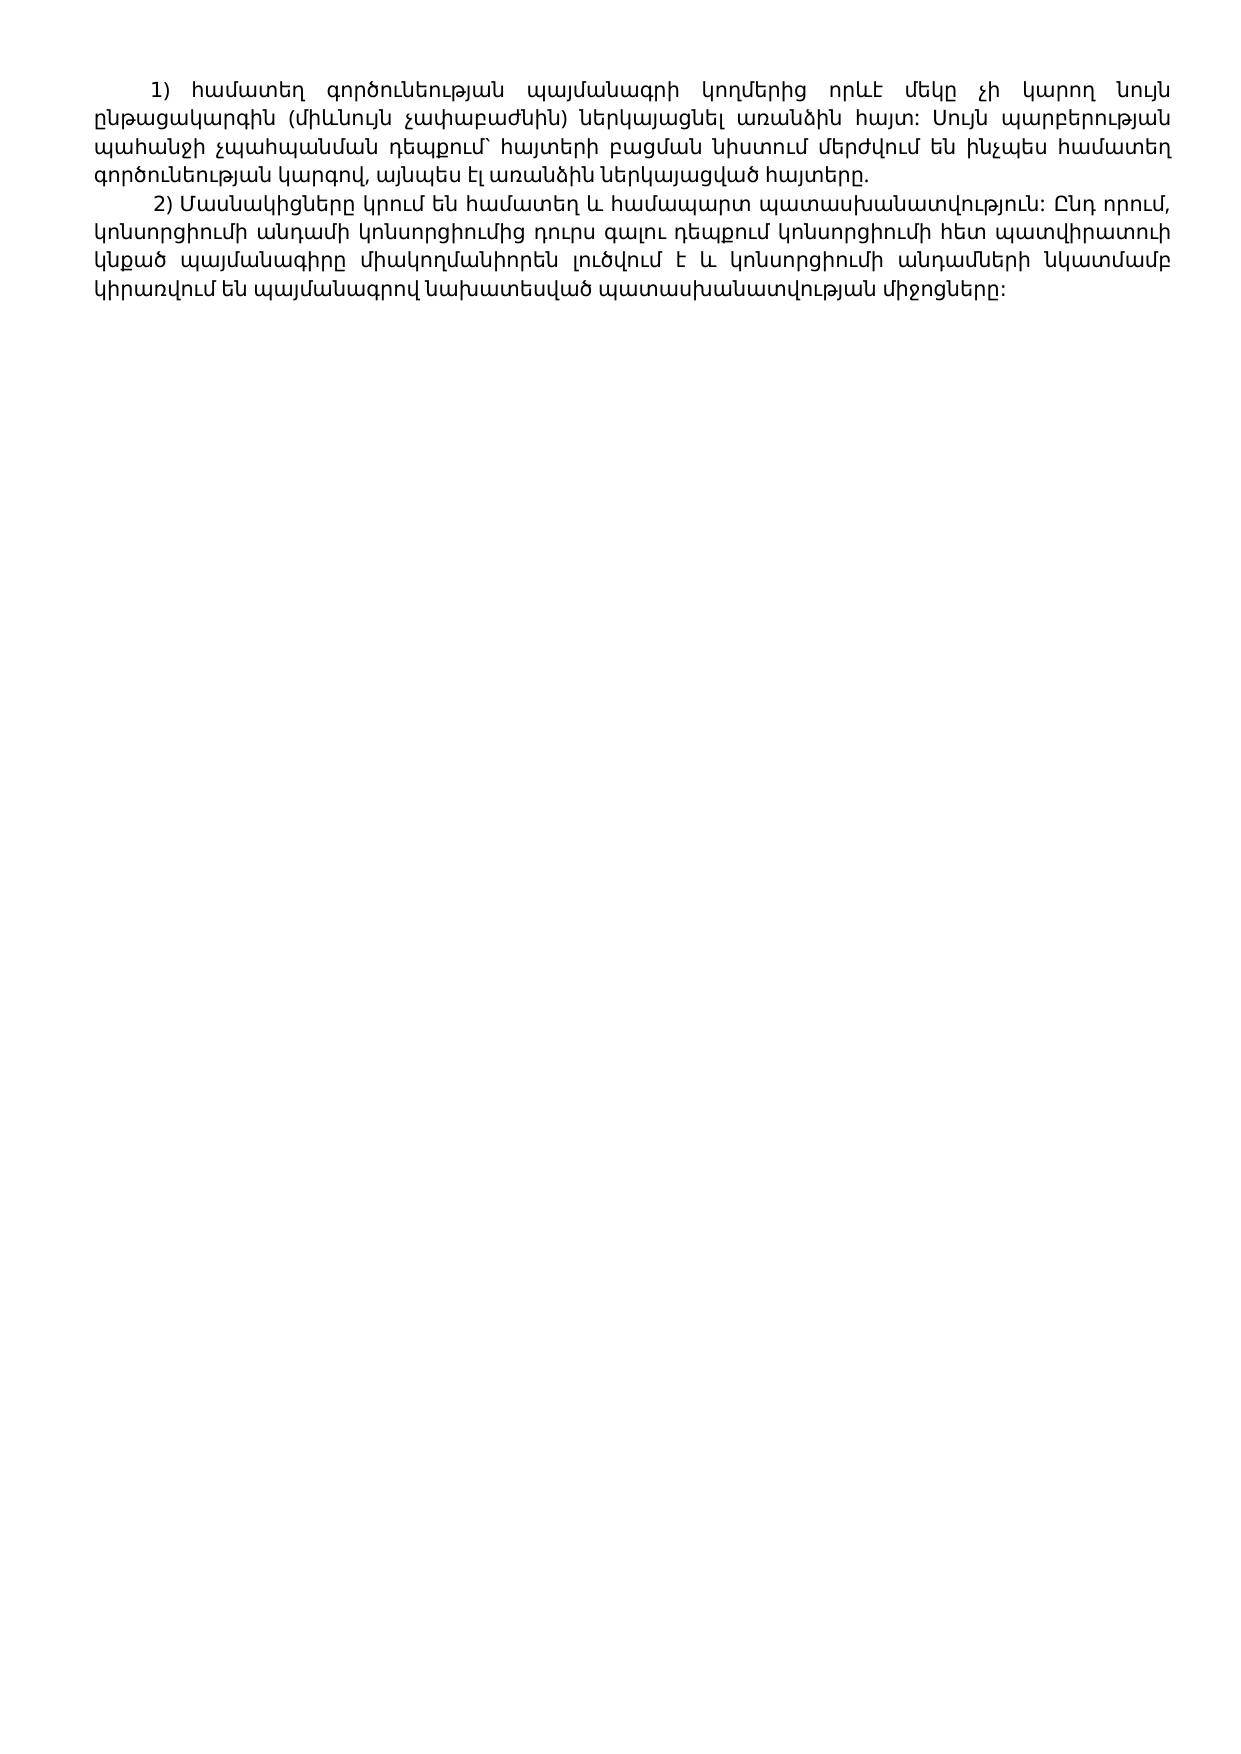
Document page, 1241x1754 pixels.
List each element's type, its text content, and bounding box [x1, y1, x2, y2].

text 1) համատեղ գործունեության պայմանագրի կողմերից որևէ մեկը չի կարող նույն ընթացակարգին (միևնույն չափաբաժնին) ներկայացնել առանձին հայտ: Սույն պարբերության պահանջի չպահպանման դեպքում` հայտերի բացման նիստում մերժվում են ինչպես համատեղ գործունեության կարգով, այնպես էլ առանձին ներկայացված հայտերը. [94, 75, 1171, 189]
text 2) Մասնակիցները կրում են համատեղ և համապարտ պատասխանատվություն: Ընդ որում, կոնսորցիումի անդամի կոնսորցիումից դուրս գալու դեպքում կոնսորցիումի հետ պատվիրատուի կնքած պայմանագիրը միակողմանիորեն լուծվում է և կոնսորցիումի անդամների նկատմամբ կիրառվում են պայմանագրով նախատեսված պատասխանատվության միջոցները: [94, 189, 1171, 302]
